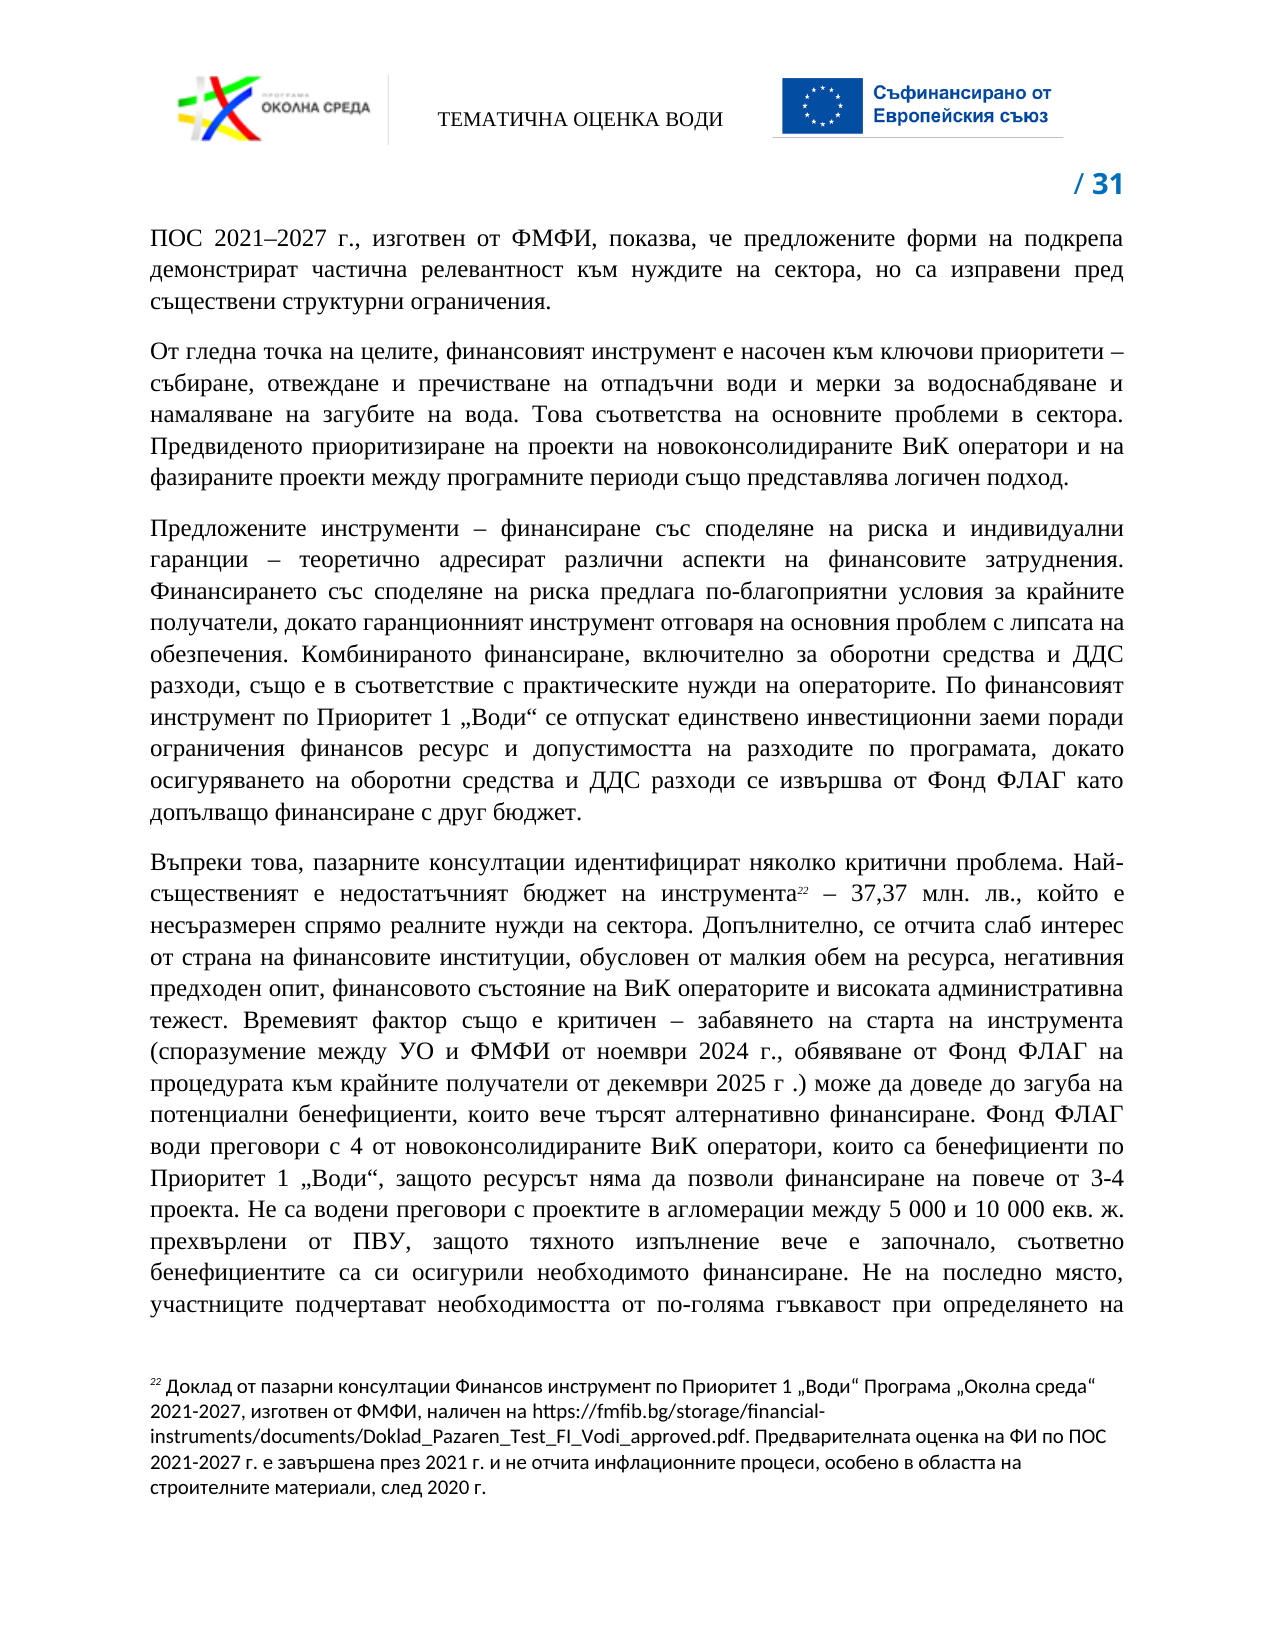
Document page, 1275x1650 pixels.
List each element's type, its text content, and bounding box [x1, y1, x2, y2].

picture [772, 75, 1064, 138]
text Предложените инструменти – финансиране със споделяне на риска и индивидуални гаранции – теоретично адресират различни аспекти на финансовите затруднения. Финансирането със споделяне на риска предлага по-благоприятни условия за крайните получатели, докато гаранционният инструмент отговаря на основния проблем с липсата на обезпечения. Комбинираното финансиране, включително за оборотни средства и ДДС разходи, също е в съответствие с практическите нужди на операторите. По финансовият инструмент по Приоритет 1 „Води“ се отпускат единствено инвестиционни заеми поради ограничения финансов ресурс и допустимостта на разходите по програмата, докато осигуряването на оборотни средства и ДДС разходи се извършва от Фонд ФЛАГ като допълващо финансиране с друг бюджет. [150, 513, 1125, 825]
picture [161, 75, 390, 145]
text От гледна точка на целите, финансовият инструмент е насочен към ключови приоритети – събиране, отвеждане и пречистване на отпадъчни води и мерки за водоснабдяване и намаляване на загубите на вода. Това съответства на основните проблеми в сектора. Предвиденото приоритизиране на проекти на новоконсолидираните ВиК оператори и на фазираните проекти между програмните периоди също представлява логичен подход. [150, 336, 1125, 491]
